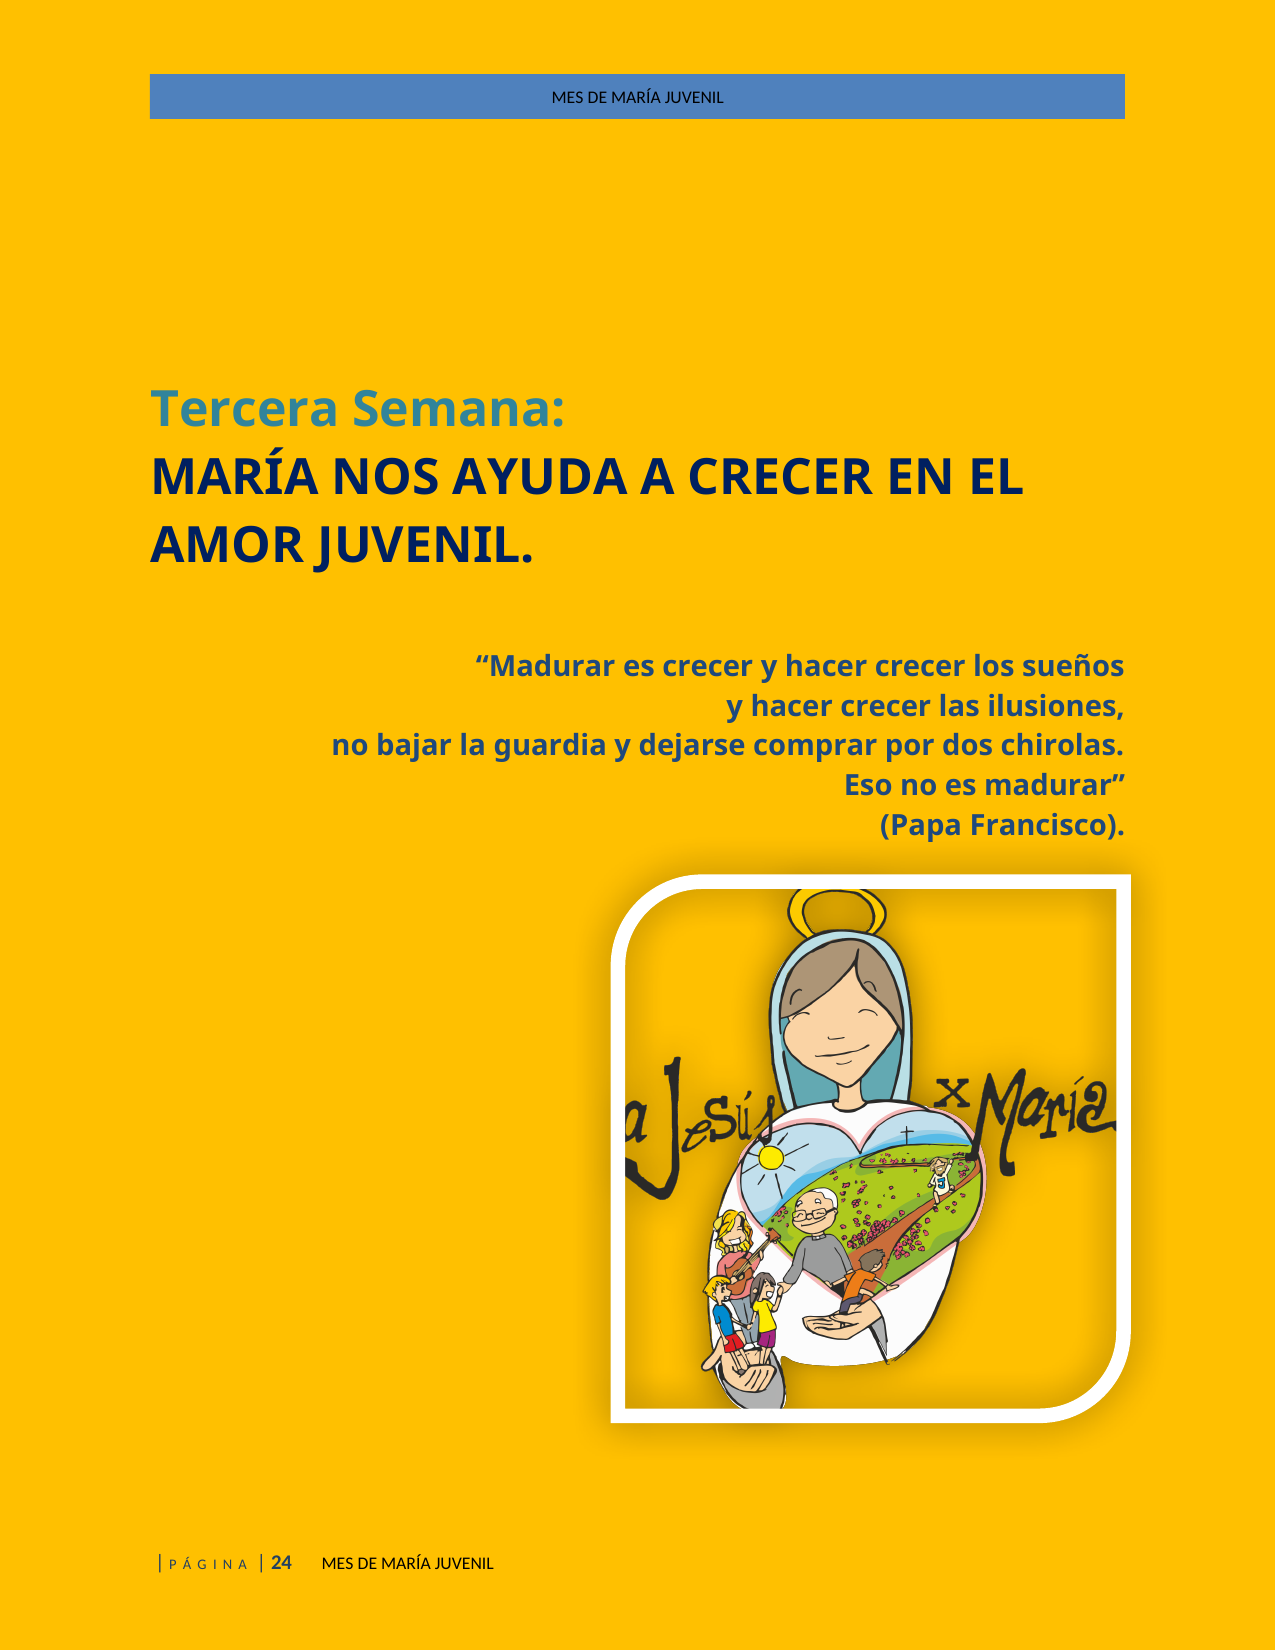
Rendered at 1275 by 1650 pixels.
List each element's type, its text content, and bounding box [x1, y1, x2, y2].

text no bajar la guardia y dejarse comprar por dos chirolas. [150, 724, 1125, 764]
picture [626, 889, 1116, 1408]
text “Madurar es crecer y hacer crecer los sueños [150, 645, 1125, 685]
text Tercera Semana: [150, 373, 1125, 441]
text MARÍA NOS AYUDA A CRECER EN EL AMOR JUVENIL. [150, 441, 1125, 577]
text Eso no es madurar” [150, 764, 1125, 804]
text (Papa Francisco). [150, 804, 1125, 844]
text y hacer crecer las ilusiones, [150, 685, 1125, 724]
